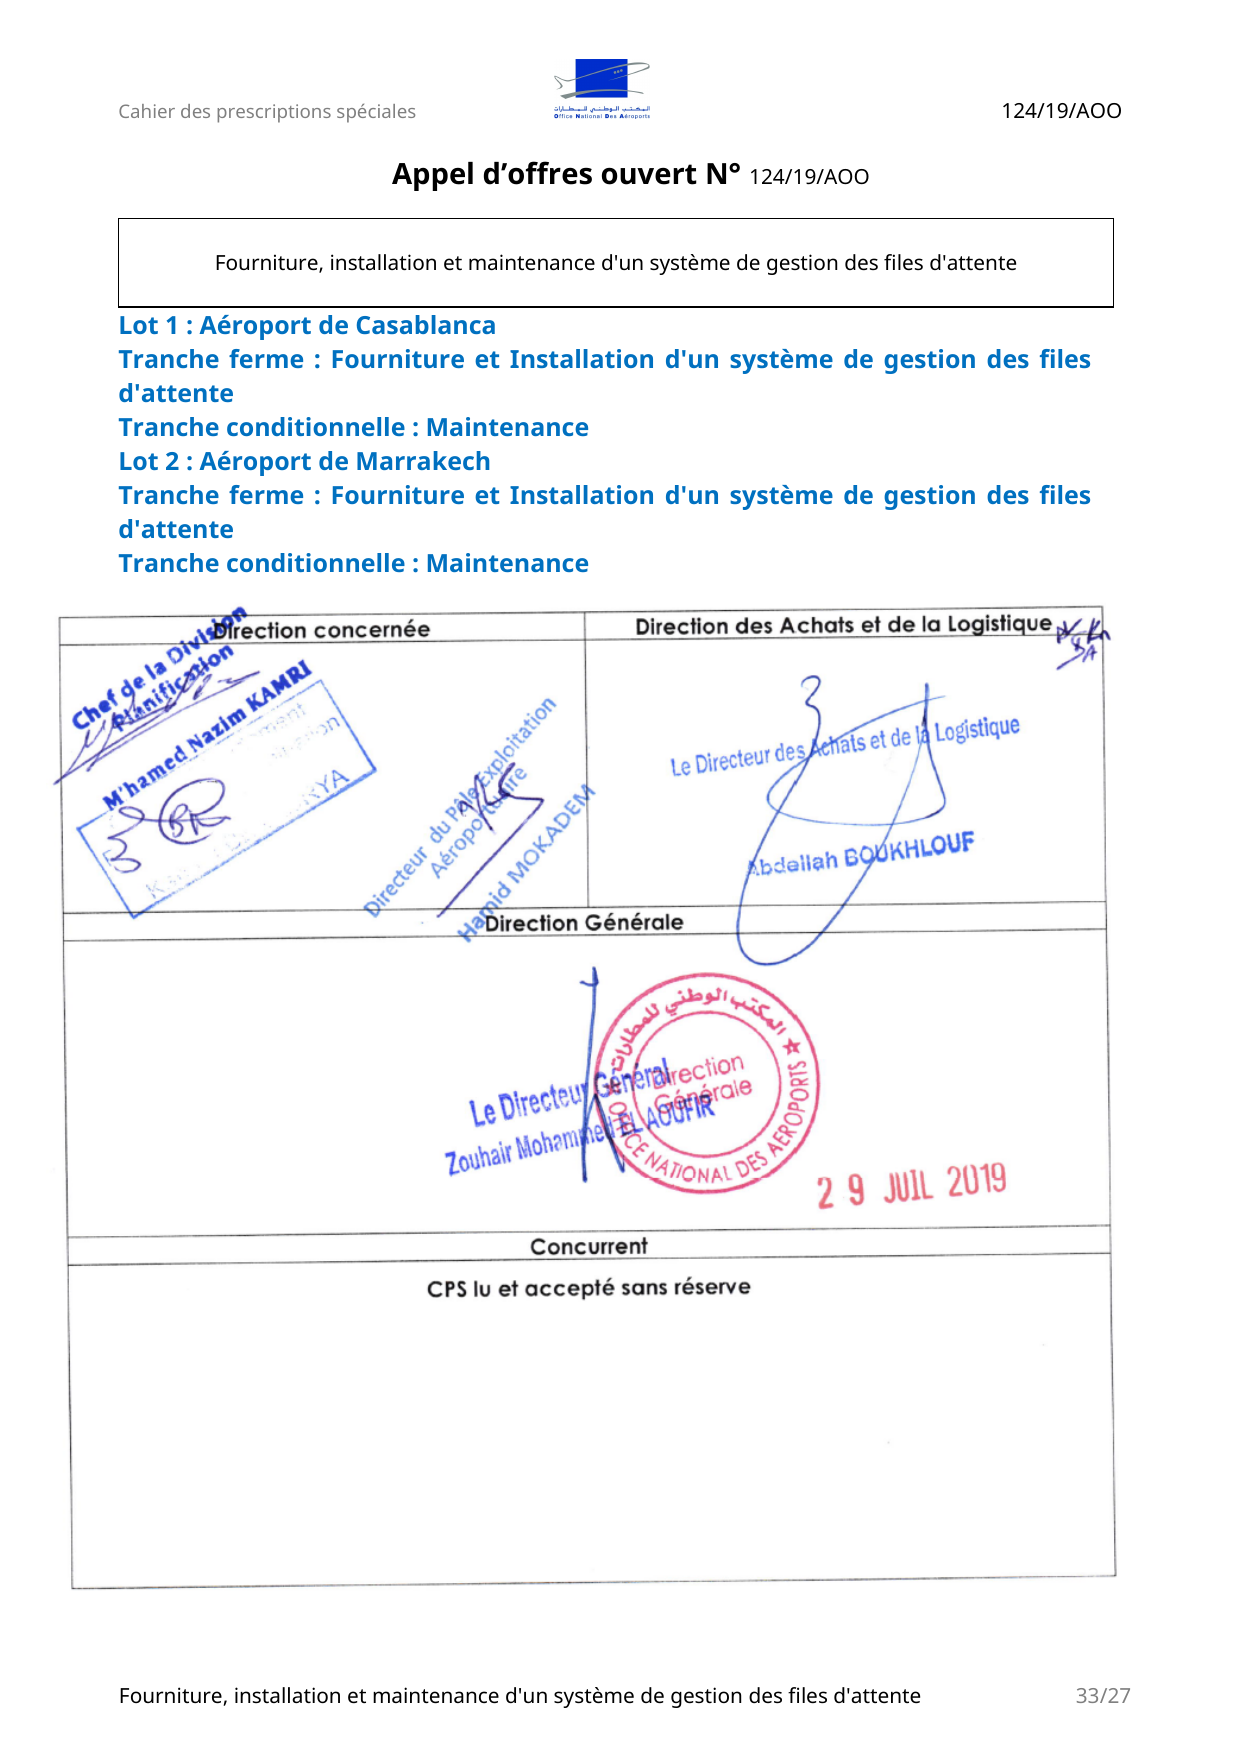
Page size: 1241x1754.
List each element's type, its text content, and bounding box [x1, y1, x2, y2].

text Appel d’offres ouvert N° [118, 153, 1144, 193]
text Tranche ferme : Fourniture et Installation d'un système de gestion des files d'attente [118, 478, 1093, 546]
text Tranche conditionnelle : Maintenance [118, 546, 1144, 580]
text Tranche ferme : Fourniture et Installation d'un système de gestion des files d'attente [118, 342, 1093, 410]
text Lot 2 : Aéroport de Marrakech [118, 444, 1093, 478]
text Tranche conditionnelle : Maintenance [118, 410, 1144, 444]
picture [554, 59, 650, 119]
text Lot 1 : Aéroport de Casablanca [118, 308, 1093, 342]
table_header [119, 219, 1113, 306]
